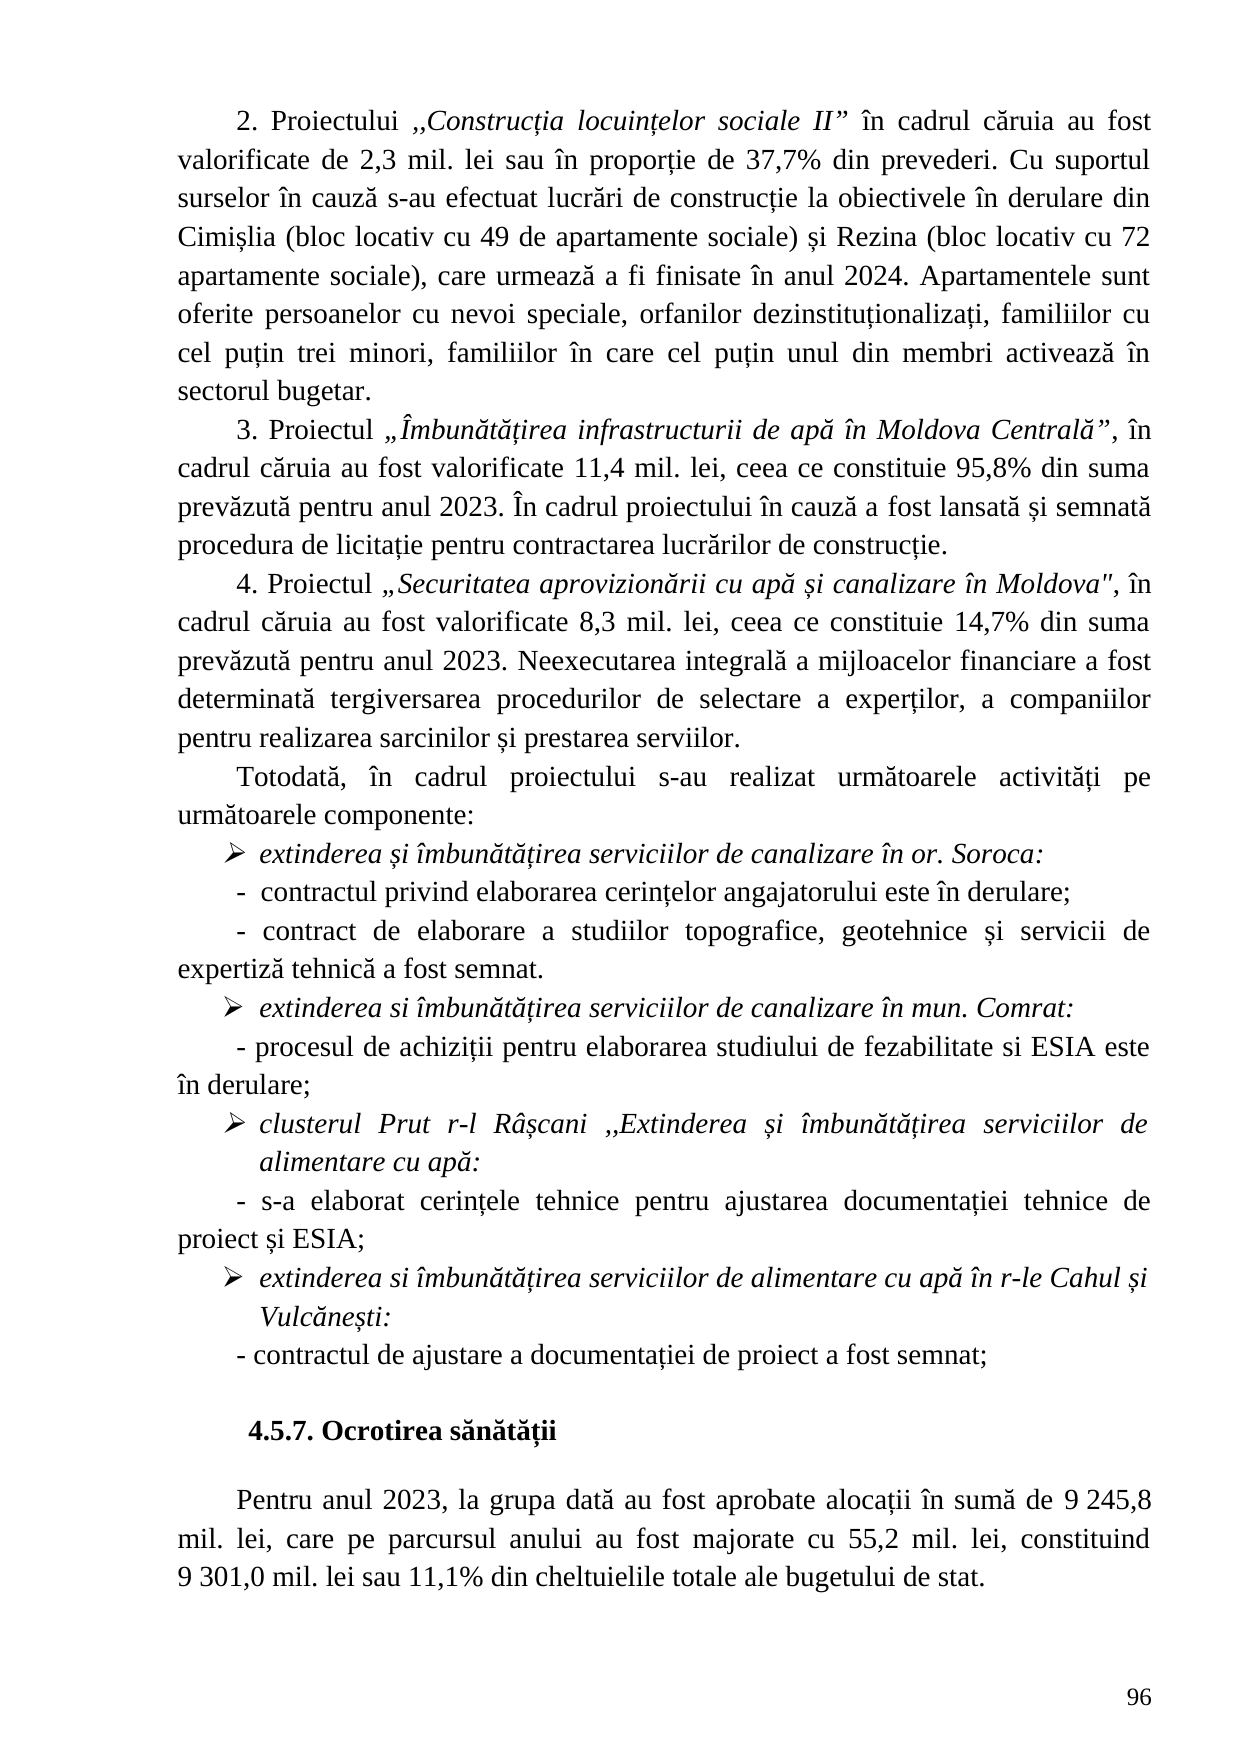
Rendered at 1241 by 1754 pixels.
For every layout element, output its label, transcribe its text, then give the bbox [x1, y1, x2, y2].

list clusterul Prut r-l Râșcani ,,Extinderea și îmbunătățirea serviciilor de alimentare cu apă: [222, 1106, 1152, 1178]
text - contract de elaborare a studiilor topografice, geotehnice și servicii de expertiză tehnică a fost semnat. [177, 913, 1152, 985]
text 2. Proiectului ,,Construcția locuințelor sociale II” în cadrul căruia au fost valorificate de 2,3 mil. lei sau în proporție de 37,7% din prevederi. Cu suportul surselor în cauză s-au efectuat lucrări de construcție la obiectivele în derulare din Cimișlia (bloc locativ cu 49 de apartamente sociale) și Rezina (bloc locativ cu 72 apartamente sociale), care urmează a fi finisate în anul 2024. Apartamentele sunt oferite persoanelor cu nevoi speciale, orfanilor dezinstituționalizați, familiilor cu cel puțin trei minori, familiilor în care cel puțin unul din membri activează în sectorul bugetar. [177, 103, 1152, 407]
text - contractul de ajustare a documentației de proiect a fost semnat; [177, 1337, 1152, 1371]
text - s-a elaborat cerințele tehnice pentru ajustarea documentației tehnice de proiect și ESIA; [177, 1183, 1152, 1255]
list extinderea și îmbunătățirea serviciilor de canalizare în or. Soroca: [222, 836, 1152, 869]
subtitle 4.5.7. Ocrotirea sănătății [248, 1413, 1152, 1447]
list extinderea si îmbunătățirea serviciilor de canalizare în mun. Comrat: [222, 990, 1152, 1024]
text 4. Proiectul „Securitatea aprovizionării cu apă și canalizare în Moldova", în cadrul căruia au fost valorificate 8,3 mil. lei, ceea ce constituie 14,7% din suma prevăzută pentru anul 2023. Neexecutarea integrală a mijloacelor financiare a fost determinată tergiversarea procedurilor de selectare a experților, a companiilor pentru realizarea sarcinilor și prestarea serviilor. [177, 566, 1152, 754]
text Pentru anul 2023, la grupa dată au fost aprobate alocații în sumă de 9 245,8 mil. lei, care pe parcursul anului au fost majorate cu 55,2 mil. lei, constituind 9 301,0 mil. lei sau 11,1% din cheltuielile totale ale bugetului de stat. [177, 1482, 1152, 1593]
text Totodată, în cadrul proiectului s-au realizat următoarele activități pe următoarele componente: [177, 759, 1152, 831]
text - contractul privind elaborarea cerințelor angajatorului este în derulare; [177, 874, 1152, 908]
text - procesul de achiziții pentru elaborarea studiului de fezabilitate si ESIA este în derulare; [177, 1029, 1152, 1101]
text 3. Proiectul „Îmbunătățirea infrastructurii de apă în Moldova Centrală”, în cadrul căruia au fost valorificate 11,4 mil. lei, ceea ce constituie 95,8% din suma prevăzută pentru anul 2023. În cadrul proiectului în cauză a fost lansată și semnată procedura de licitație pentru contractarea lucrărilor de construcție. [177, 412, 1152, 561]
list extinderea si îmbunătățirea serviciilor de alimentare cu apă în r-le Cahul și Vulcănești: [222, 1260, 1152, 1332]
